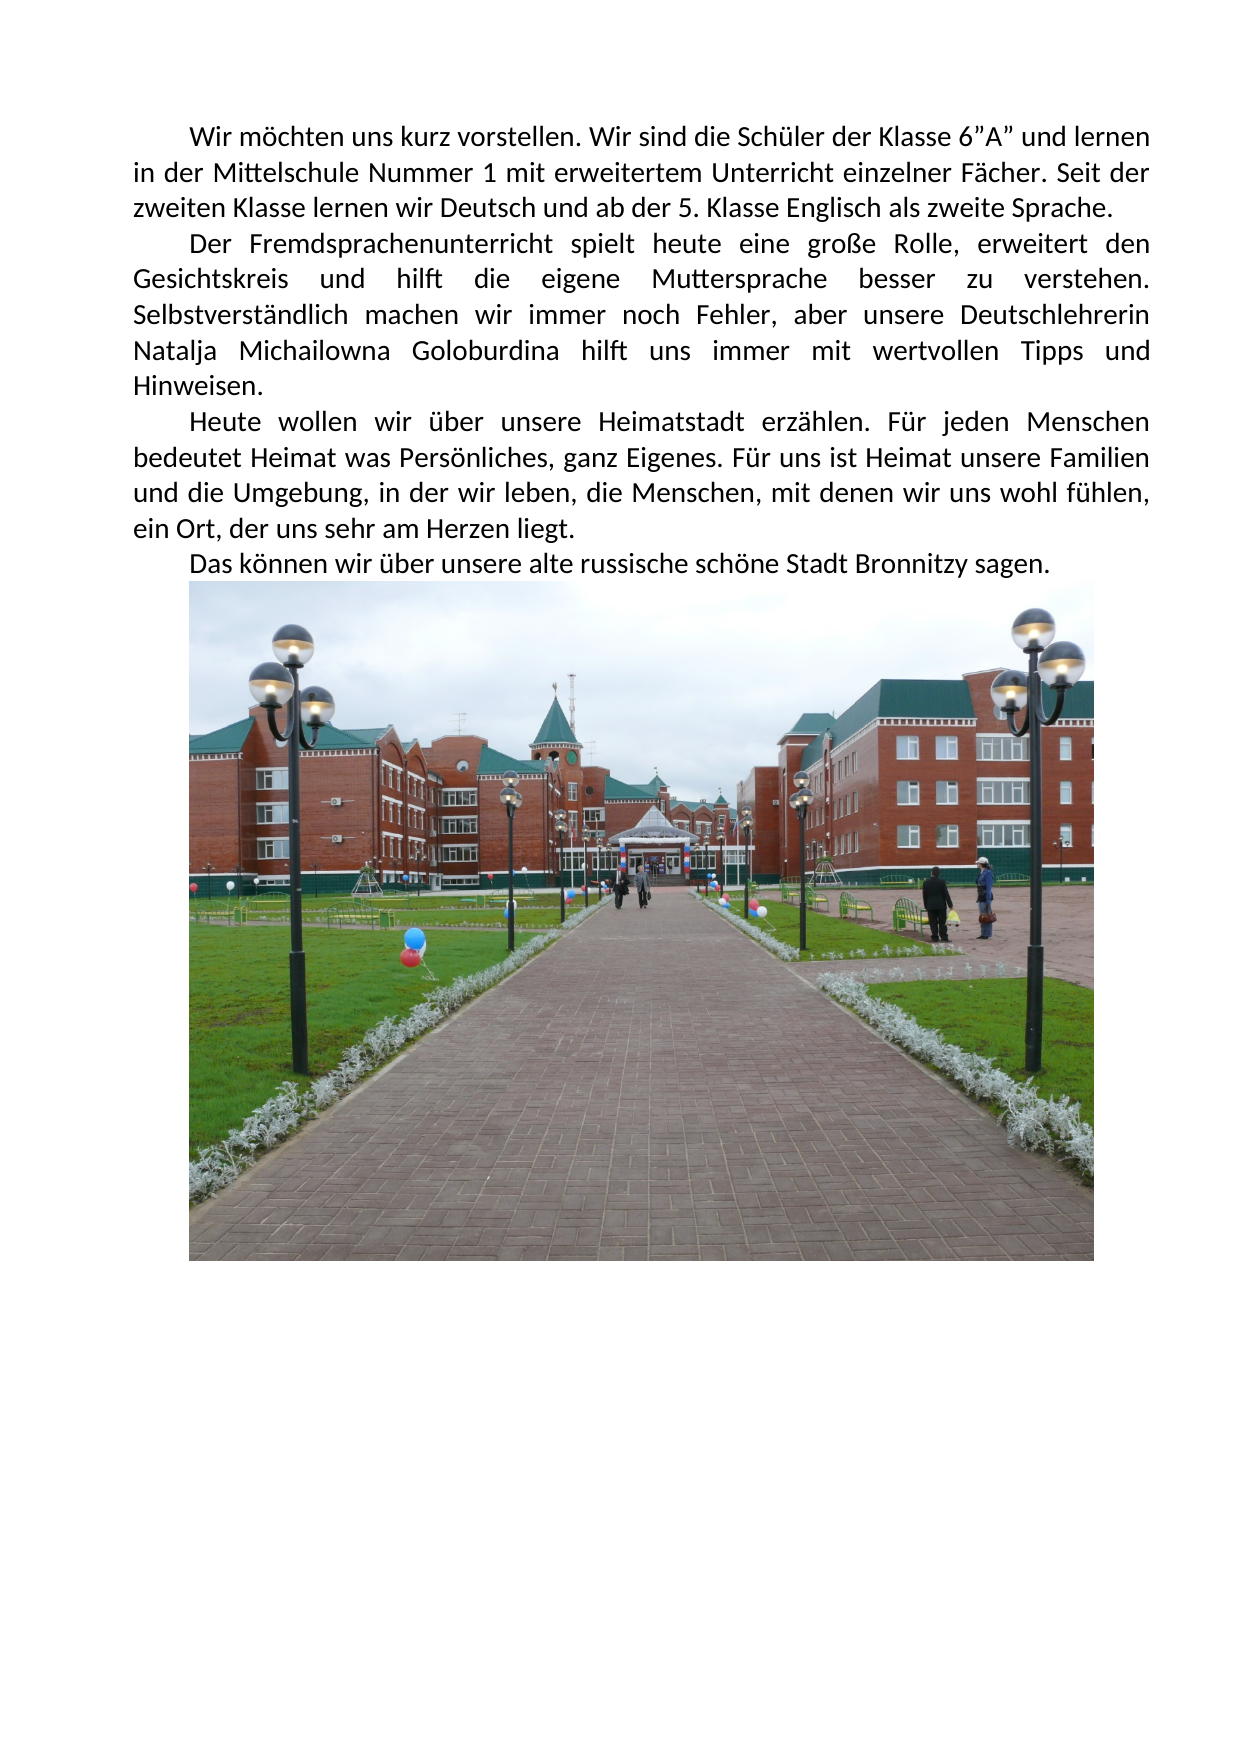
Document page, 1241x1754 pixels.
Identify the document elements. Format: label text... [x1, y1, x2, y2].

text Der Fremdsprachenunterricht spielt heute eine große Rolle, erweitert den Gesichtskreis und hilft die eigene Muttersprache besser zu verstehen. Selbstverständlich machen wir immer noch Fehler, aber unsere Deutschlehrerin Natalja Michailowna Goloburdina hilft uns immer mit wertvollen Tipps und Hinweisen. [133, 225, 1152, 403]
text Das können wir über unsere alte russische schöne Stadt Bronnitzy sagen. [133, 546, 1152, 581]
picture [189, 581, 1094, 1261]
text Wir möchten uns kurz vorstellen. Wir sind die Schüler der Klasse 6”A” und lernen in der Mittelschule Nummer 1 mit erweitertem Unterricht einzelner Fächer. Seit der zweiten Klasse lernen wir Deutsch und ab der 5. Klasse Englisch als zweite Sprache. [133, 118, 1152, 225]
text Heute wollen wir über unsere Heimatstadt erzählen. Für jeden Menschen bedeutet Heimat was Persönliches, ganz Eigenes. Für uns ist Heimat unsere Familien und die Umgebung, in der wir leben, die Menschen, mit denen wir uns wohl fühlen, ein Ort, der uns sehr am Herzen liegt. [133, 403, 1152, 546]
